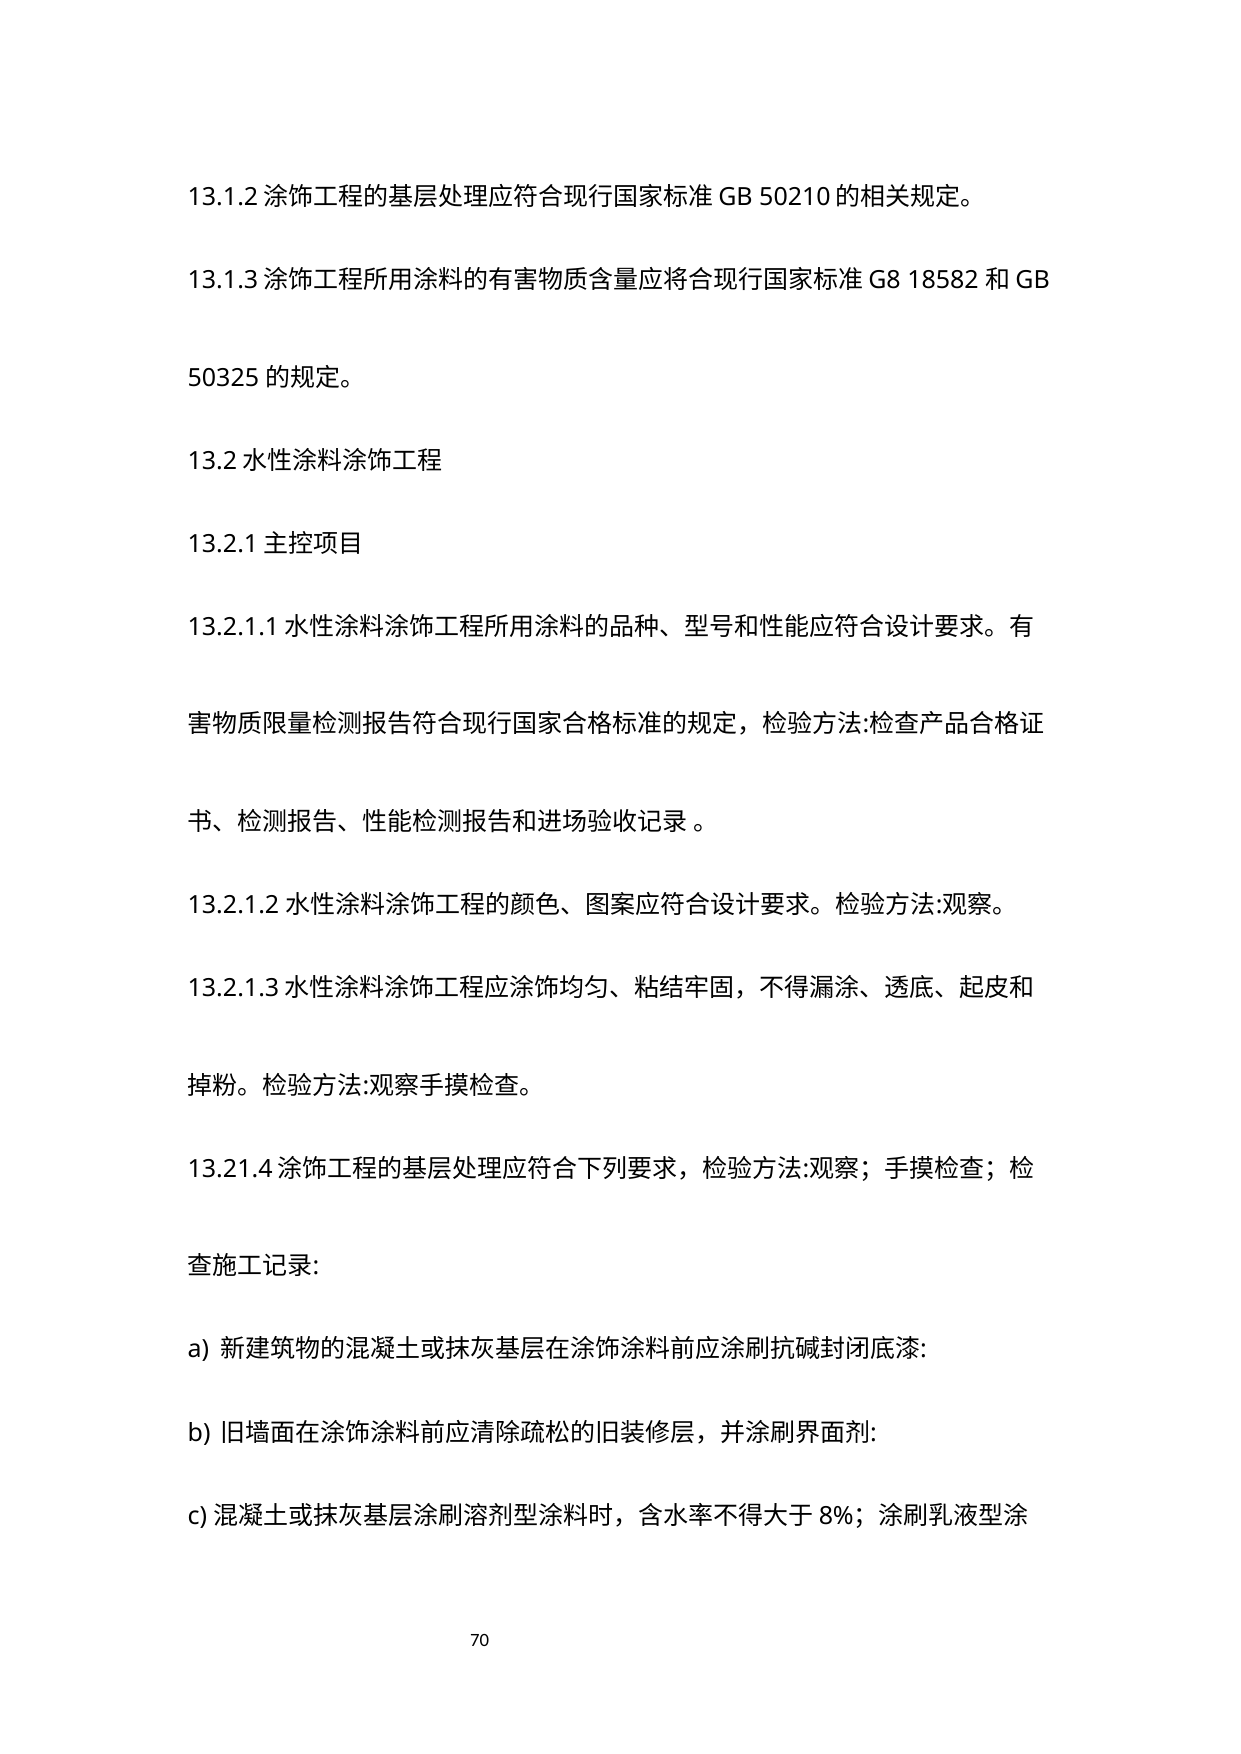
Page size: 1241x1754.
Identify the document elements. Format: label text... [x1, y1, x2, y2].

list 新建筑物的混凝土或抹灰基层在涂饰涂料前应涂刷抗碱封闭底漆: [187, 1314, 1053, 1379]
text 13.2.1主控项目 [187, 509, 1053, 574]
text 13.2.1.2 水性涂料涂饰工程的颜色、图案应符合设计要求。检验方法:观察。 [187, 870, 1053, 935]
text 13.21.4涂饰工程的基层处理应符合下列要求，检验方法:观察；手摸检查；检查施工记录: [187, 1134, 1053, 1296]
text 13.2.1.3水性涂料涂饰工程应涂饰均匀、粘结牢固，不得漏涂、透底、起皮和掉粉。检验方法:观察手摸检查。 [187, 953, 1053, 1116]
text 13.1.3涂饰工程所用涂料的有害物质含量应将合现行国家标准G8 18582 和GB 50325 的规定。 [187, 245, 1053, 408]
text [187, 1481, 1053, 1546]
text 13.1.2涂饰工程的基层处理应符合现行国家标准GB 50210的相关规定。 [187, 162, 1053, 227]
text 13.2.1.1水性涂料涂饰工程所用涂料的品种、型号和性能应符合设计要求。有害物质限量检测报告符合现行国家合格标准的规定，检验方法:检查产品合格证书、检测报告、性能检测报告和进场验收记录 。 [187, 592, 1053, 852]
text 13.2水性涂料涂饰工程 [187, 426, 1053, 491]
list 旧墙面在涂饰涂料前应清除疏松的旧装修层，并涂刷界面剂: [187, 1398, 1053, 1463]
